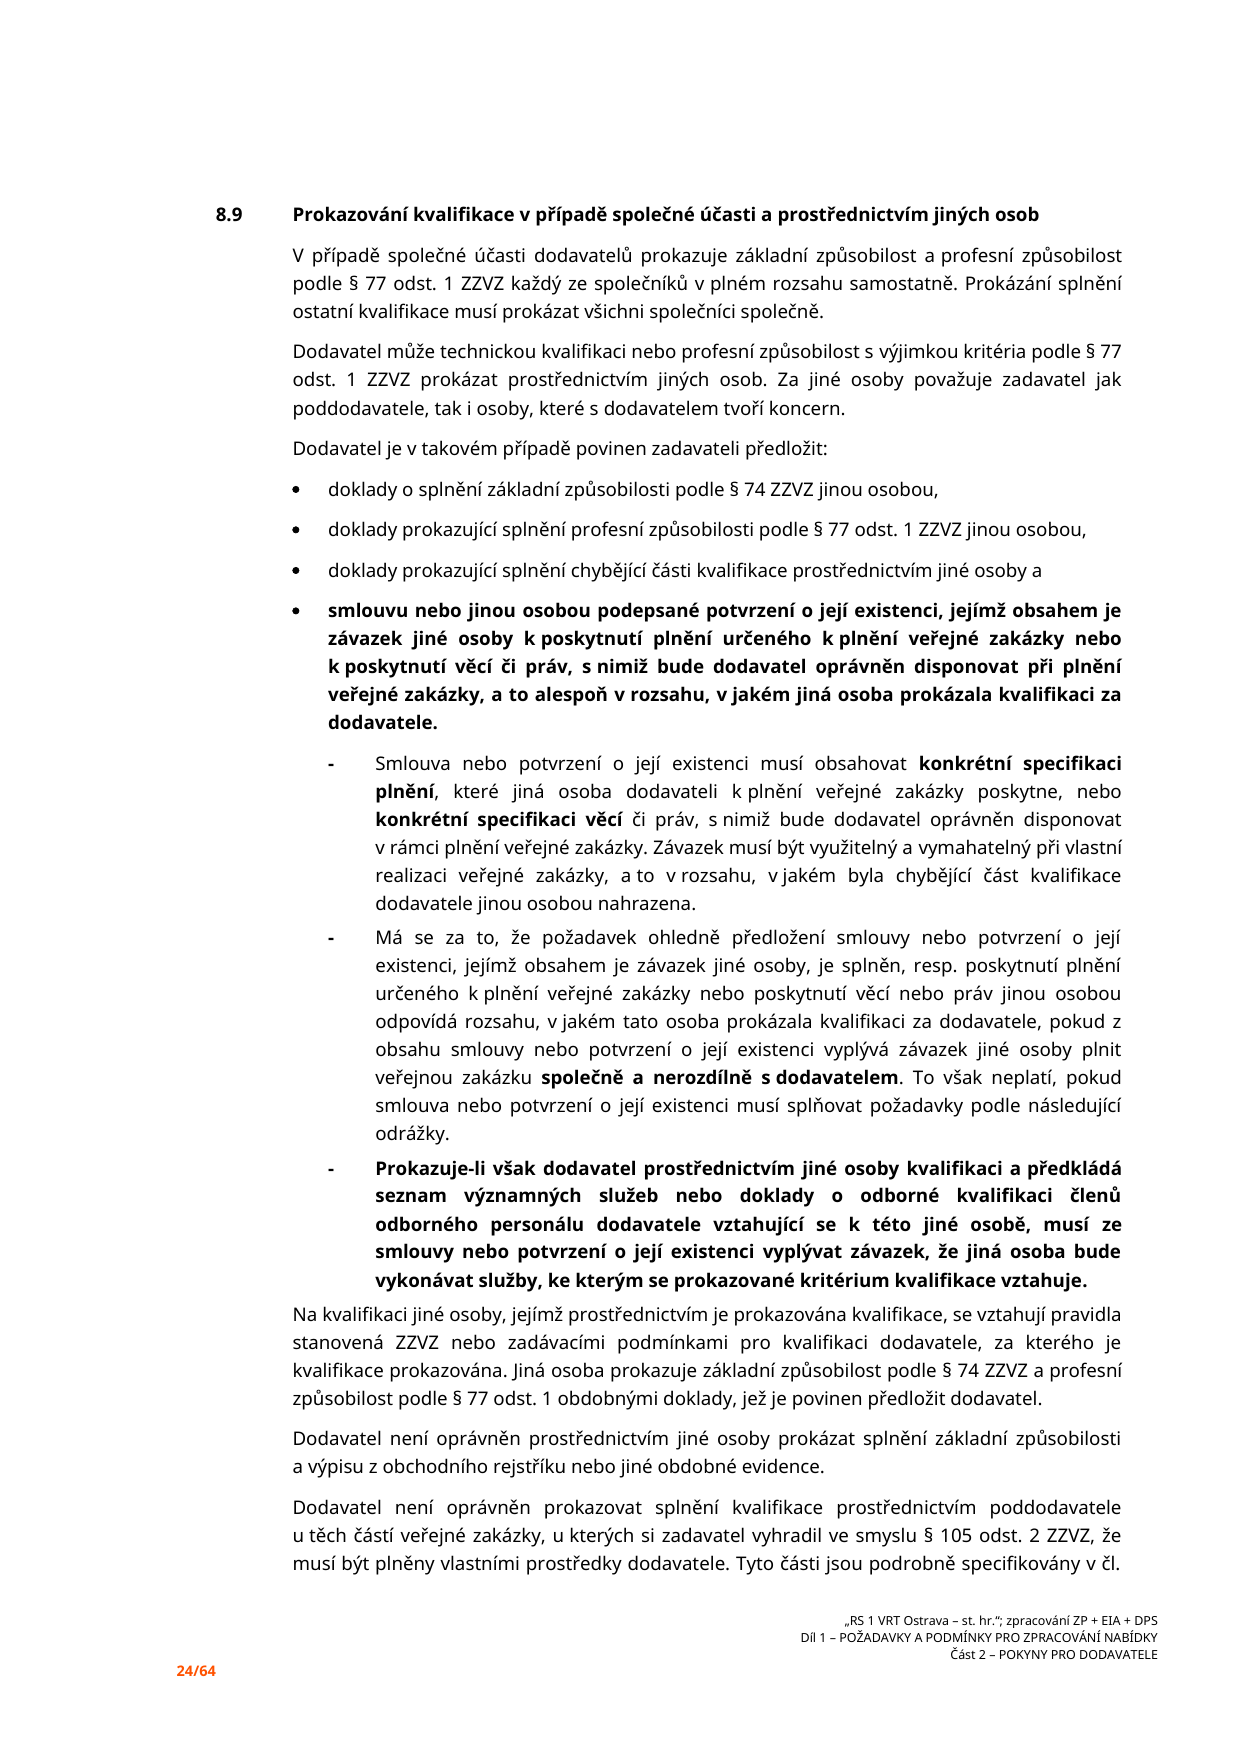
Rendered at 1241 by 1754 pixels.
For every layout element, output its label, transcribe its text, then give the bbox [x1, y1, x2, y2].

text Dodavatel není oprávněn prostřednictvím jiné osoby prokázat splnění základní způsobilosti a výpisu z obchodního rejstříku nebo jiné obdobné evidence. [292, 1426, 1122, 1479]
text Na kvalifikaci jiné osoby, jejímž prostřednictvím je prokazována kvalifikace, se vztahují pravidla stanovená ZZVZ nebo zadávacími podmínkami pro kvalifikaci dodavatele, za kterého je kvalifikace prokazována. Jiná osoba prokazuje základní způsobilost podle § 74 ZZVZ a profesní způsobilost podle § 77 odst. 1 obdobnými doklady, jež je povinen předložit dodavatel. [292, 1301, 1122, 1411]
text Prokazuje-li však dodavatel prostřednictvím jiné osoby kvalifikaci a předkládá seznam významných služeb nebo doklady o odborné kvalifikaci členů odborného personálu dodavatele vztahující se k této jiné osobě, musí ze smlouvy nebo potvrzení o její existenci vyplývat závazek, že jiná osoba bude vykonávat služby, ke kterým se prokazované kritérium kvalifikace vztahuje. [328, 1155, 1122, 1292]
text Dodavatel může technickou kvalifikaci nebo profesní způsobilost s výjimkou kritéria podle § 77 odst. 1 ZZVZ prokázat prostřednictvím jiných osob. Za jiné osoby považuje zadavatel jak poddodavatele, tak i osoby, které s dodavatelem tvoří koncern. [292, 339, 1122, 420]
text doklady prokazující splnění chybějící části kvalifikace prostřednictvím jiné osoby a [292, 557, 1122, 582]
text Dodavatel je v takovém případě povinen zadavateli předložit: [292, 435, 1122, 461]
text doklady o splnění základní způsobilosti podle § 74 ZZVZ jinou osobou, [292, 476, 1122, 501]
text Smlouva nebo potvrzení o její existenci musí obsahovat konkrétní specifikaci plnění, které jiná osoba dodavateli k plnění veřejné zakázky poskytne, nebo konkrétní specifikaci věcí či práv, s nimiž bude dodavatel oprávněn disponovat v rámci plnění veřejné zakázky. Závazek musí být využitelný a vymahatelný při vlastní realizaci veřejné zakázky, a to v rozsahu, v jakém byla chybějící část kvalifikace dodavatele jinou osobou nahrazena. [328, 750, 1122, 916]
text Prokazování kvalifikace v případě společné účasti a prostřednictvím jiných osob [216, 202, 1122, 227]
text doklady prokazující splnění profesní způsobilosti podle § 77 odst. 1 ZZVZ jinou osobou, [292, 516, 1122, 542]
text smlouvu nebo jinou osobou podepsané potvrzení o její existenci, jejímž obsahem je závazek jiné osoby k poskytnutí plnění určeného k plnění veřejné zakázky nebo k poskytnutí věcí či práv, s nimiž bude dodavatel oprávněn disponovat při plnění veřejné zakázky, a to alespoň v rozsahu, v jakém jiná osoba prokázala kvalifikaci za dodavatele. [292, 597, 1122, 735]
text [292, 1494, 1122, 1576]
text Má se za to, že požadavek ohledně předložení smlouvy nebo potvrzení o její existenci, jejímž obsahem je závazek jiné osoby, je splněn, resp. poskytnutí plnění určeného k plnění veřejné zakázky nebo poskytnutí věcí nebo práv jinou osobou odpovídá rozsahu, v jakém tato osoba prokázala kvalifikaci za dodavatele, pokud z obsahu smlouvy nebo potvrzení o její existenci vyplývá závazek jiné osoby plnit veřejnou zakázku společně a nerozdílně s dodavatelem. To však neplatí, pokud smlouva nebo potvrzení o její existenci musí splňovat požadavky podle následující odrážky. [328, 924, 1122, 1146]
text V případě společné účasti dodavatelů prokazuje základní způsobilost a profesní způsobilost podle § 77 odst. 1 ZZVZ každý ze společníků v plném rozsahu samostatně. Prokázání splnění ostatní kvalifikace musí prokázat všichni společníci společně. [292, 242, 1122, 324]
